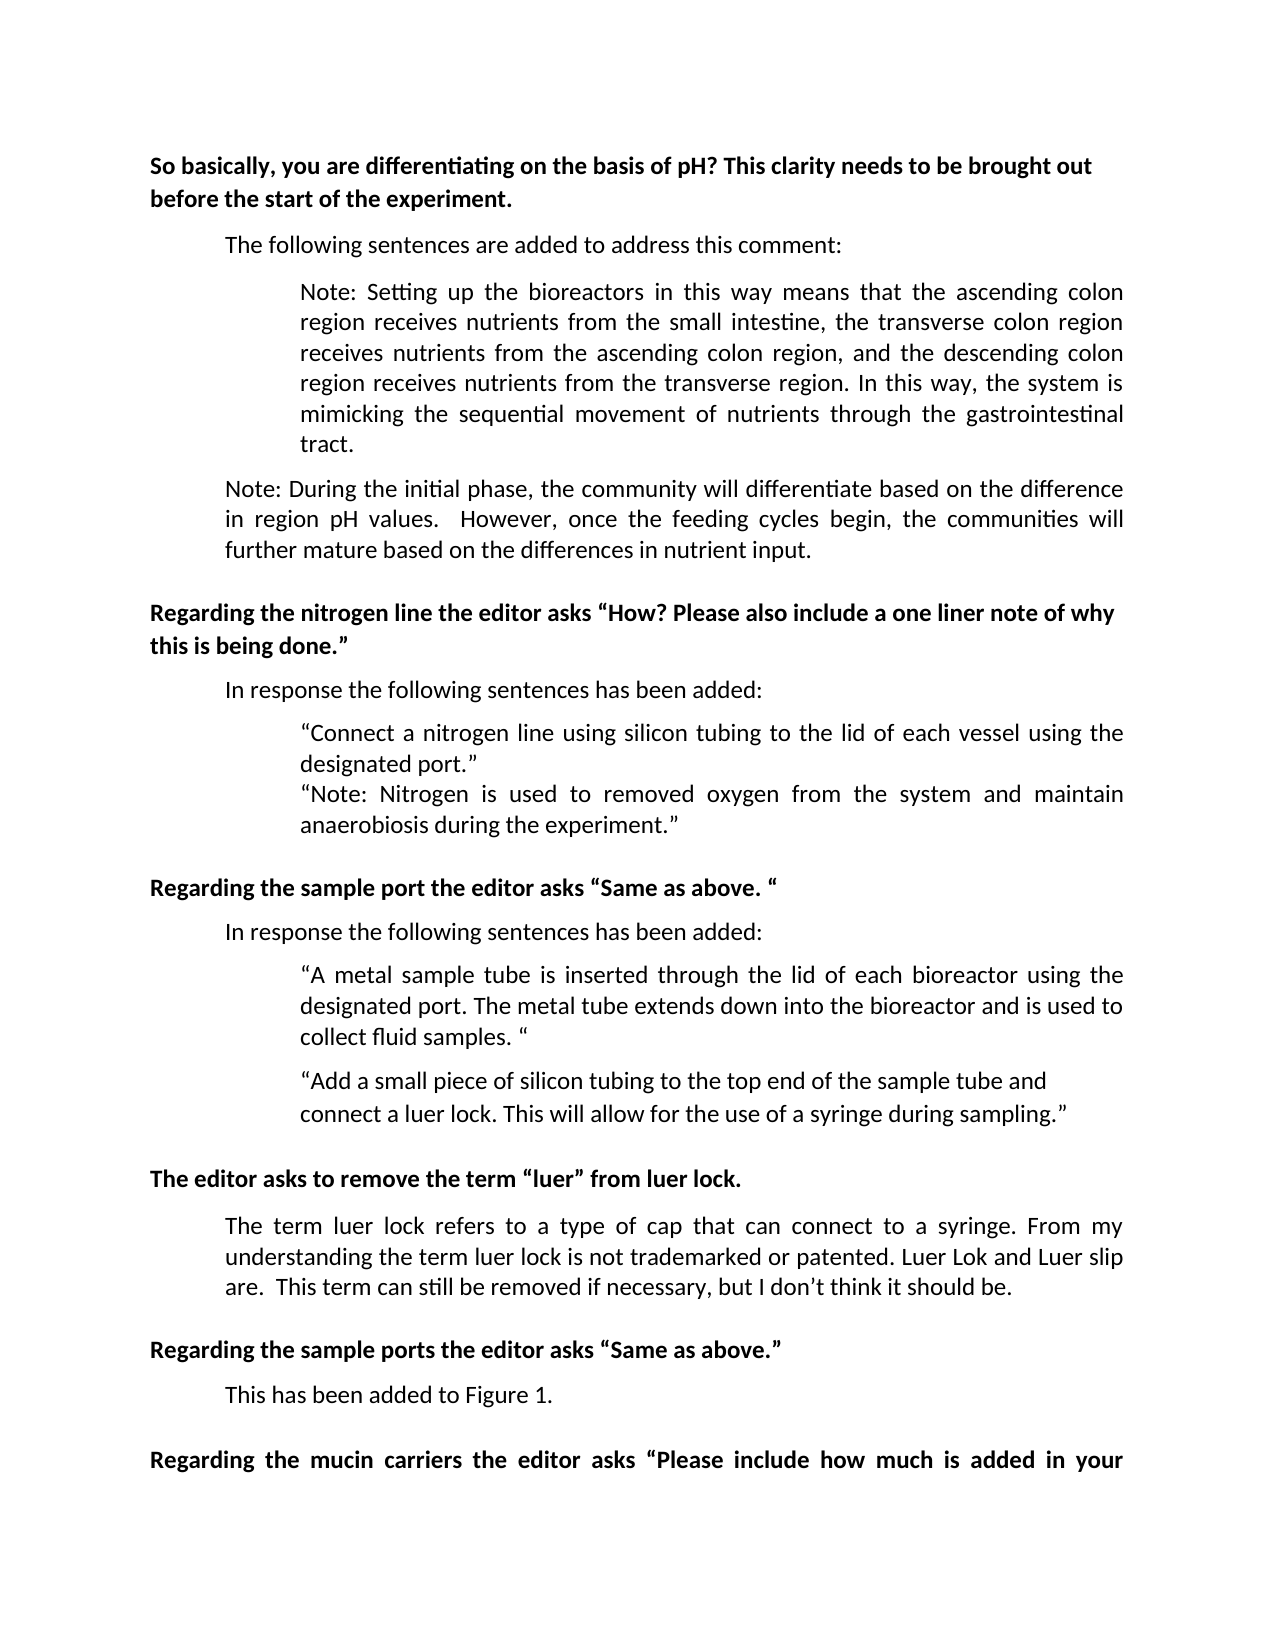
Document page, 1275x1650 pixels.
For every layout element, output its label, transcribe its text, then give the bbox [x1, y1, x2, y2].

text Regarding the sample port the editor asks “Same as above. “ [150, 872, 1125, 903]
list “Connect a nitrogen line using silicon tubing to the lid of each vessel using the designated port.” [300, 717, 1125, 778]
list In response the following sentences has been added: [225, 674, 1125, 704]
list The following sentences are added to address this comment: [225, 229, 1125, 260]
list The editor asks to remove the term “luer” from luer lock. [150, 1164, 1125, 1194]
list “Note: Nitrogen is used to removed oxygen from the system and maintain anaerobiosis during the experiment.” [300, 778, 1125, 839]
list Regarding the nitrogen line the editor asks “How? Please also include a one liner note of why this is being done.” [150, 597, 1125, 661]
list “Add a small piece of silicon tubing to the top end of the sample tube and connect a luer lock. This will allow for the use of a syringe during sampling.” [300, 1065, 1125, 1128]
list This has been added to Figure 1. [225, 1379, 1125, 1409]
list In response the following sentences has been added: [225, 916, 1125, 947]
list “A metal sample tube is inserted through the lid of each bioreactor using the designated port. The metal tube extends down into the bioreactor and is used to collect fluid samples. “ [300, 960, 1125, 1051]
list Note: Setting up the bioreactors in this way means that the ascending colon region receives nutrients from the small intestine, the transverse colon region receives nutrients from the ascending colon region, and the descending colon region receives nutrients from the transverse region. In this way, the system is mimicking the sequential movement of nutrients through the gastrointestinal tract. [300, 276, 1125, 459]
text Regarding the sample ports the editor asks “Same as above.” [150, 1335, 1125, 1365]
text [150, 1445, 1125, 1475]
list So basically, you are differentiating on the basis of pH? This clarity needs to be brought out before the start of the experiment. [150, 150, 1125, 213]
text The term luer lock refers to a type of cap that can connect to a syringe. From my understanding the term luer lock is not trademarked or patented. Luer Lok and Luer slip are. This term can still be removed if necessary, but I don’t think it should be. [225, 1210, 1125, 1302]
list Note: During the initial phase, the community will differentiate based on the difference in region pH values. However, once the feeding cycles begin, the communities will further mature based on the differences in nutrient input. [225, 473, 1125, 564]
